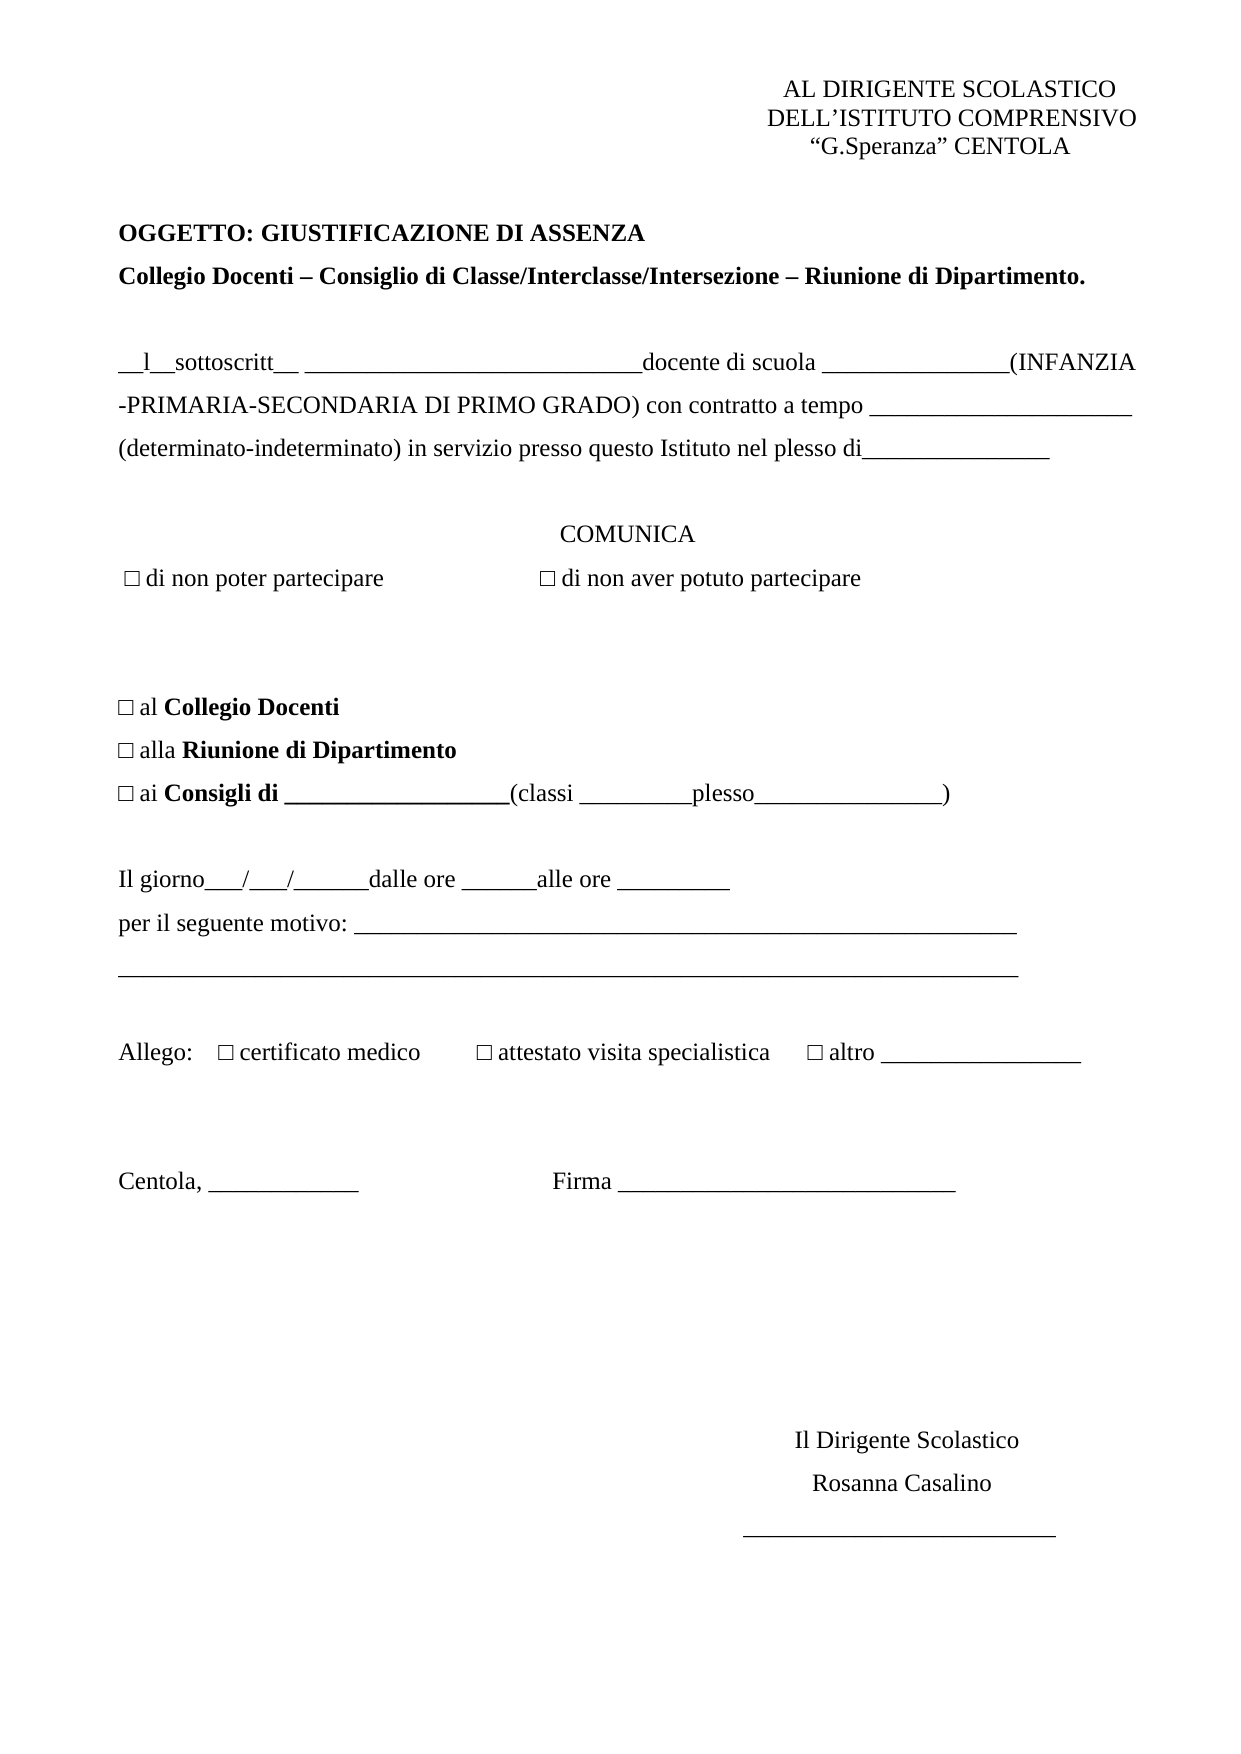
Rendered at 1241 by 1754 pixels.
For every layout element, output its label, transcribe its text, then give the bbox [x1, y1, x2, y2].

text Rosanna Casalino [118, 1468, 1137, 1497]
text OGGETTO: Giustificazione di assenza [118, 218, 1137, 246]
text “G.Speranza” CENTOLA [118, 131, 1137, 160]
text □ alla Riunione di Dipartimento [118, 735, 1137, 764]
text per il seguente motivo: _____________________________________________________ [118, 908, 1137, 936]
text Il Dirigente Scolastico [118, 1425, 1137, 1454]
text COMUNICA [118, 519, 1137, 548]
text __l__sottoscritt__ ___________________________docente di scuola _______________(Infanzia [118, 347, 1137, 376]
text DELL’ISTITUTO COMPRENSIVO [118, 103, 1137, 131]
text □ ai Consigli di __________________(classi _________plesso_______________) [118, 778, 1137, 807]
text Collegio Docenti – Consiglio di Classe/Interclasse/Intersezione – Riunione di Dipartimento. [118, 261, 1137, 289]
text Il giorno___/___/______dalle ore ______alle ore _________ [118, 864, 1137, 893]
text Allego: □ certificato medico □ attestato visita specialistica □ altro ________________ [118, 1037, 1137, 1066]
text AL DIRIGENTE SCOLASTICO [118, 74, 1137, 103]
text □ al Collegio Docenti [118, 692, 1137, 721]
text □ di non poter partecipare □ di non aver potuto partecipare [118, 563, 1137, 591]
text -Primaria-Secondaria di primo grado) con contratto a tempo _____________________ (determinato-indeterminato) in servizio presso questo Istituto nel plesso di_______________ [118, 390, 1137, 462]
text ________________________________________________________________________ [118, 951, 1137, 979]
text Centola, ____________ Firma ___________________________ [118, 1166, 1137, 1195]
text _________________________ [118, 1511, 1137, 1540]
